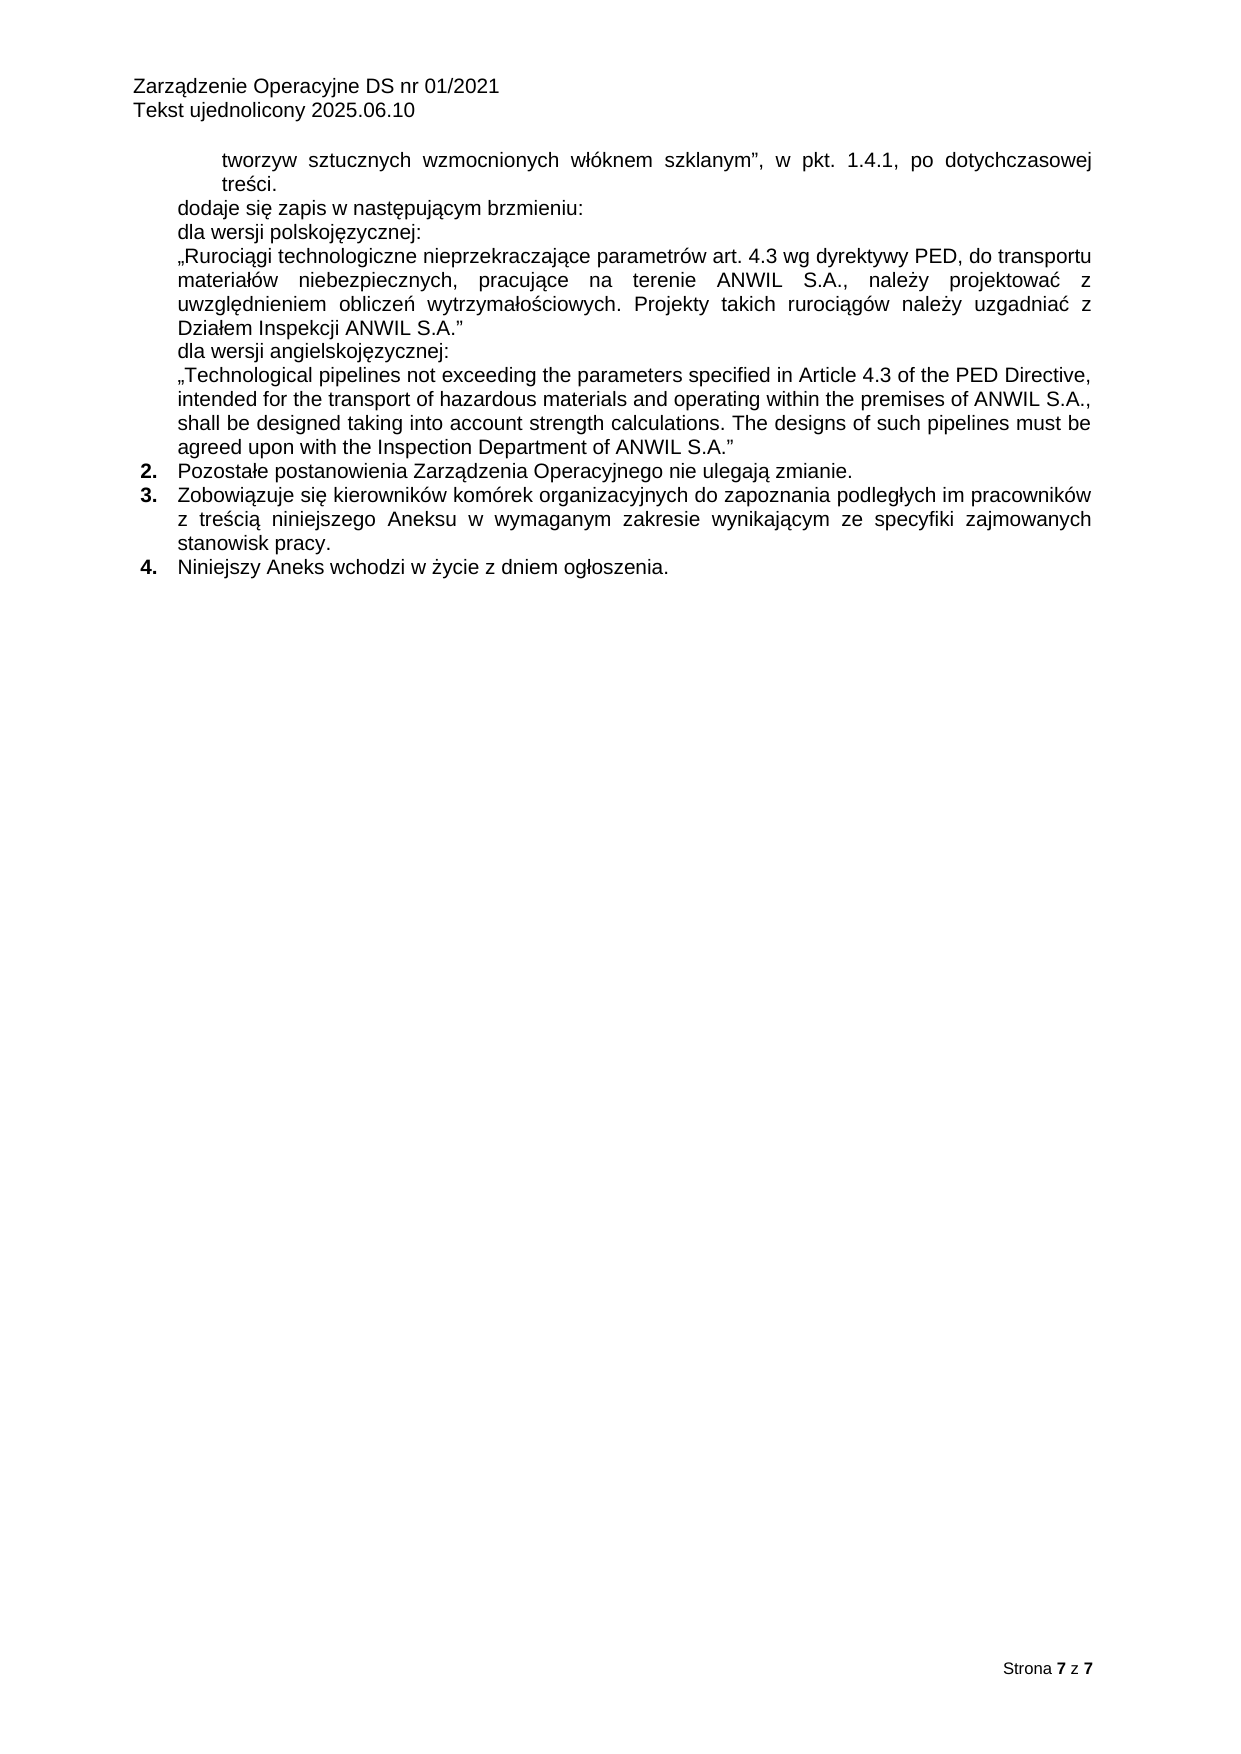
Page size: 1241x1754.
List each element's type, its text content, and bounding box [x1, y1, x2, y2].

text „Technological pipelines not exceeding the parameters specified in Article 4.3 of the PED Directive, intended for the transport of hazardous materials and operating within the premises of ANWIL S.A., shall be designed taking into account strength calculations. The designs of such pipelines must be agreed upon with the Inspection Department of ANWIL S.A.” [177, 363, 1093, 459]
list Niniejszy Aneks wchodzi w życie z dniem ogłoszenia. [140, 555, 1093, 579]
text dodaje się zapis w następującym brzmieniu: [177, 196, 1093, 219]
text dla wersji angielskojęzycznej: [177, 339, 1093, 363]
list Pozostałe postanowienia Zarządzenia Operacyjnego nie ulegają zmianie. [140, 459, 1093, 483]
text dla wersji polskojęzycznej: [177, 219, 1093, 243]
text „Rurociągi technologiczne nieprzekraczające parametrów art. 4.3 wg dyrektywy PED, do transportu materiałów niebezpiecznych, pracujące na terenie ANWIL S.A., należy projektować z uwzględnieniem obliczeń wytrzymałościowych. Projekty takich rurociągów należy uzgadniać z Działem Inspekcji ANWIL S.A.” [177, 243, 1093, 339]
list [177, 148, 1093, 196]
